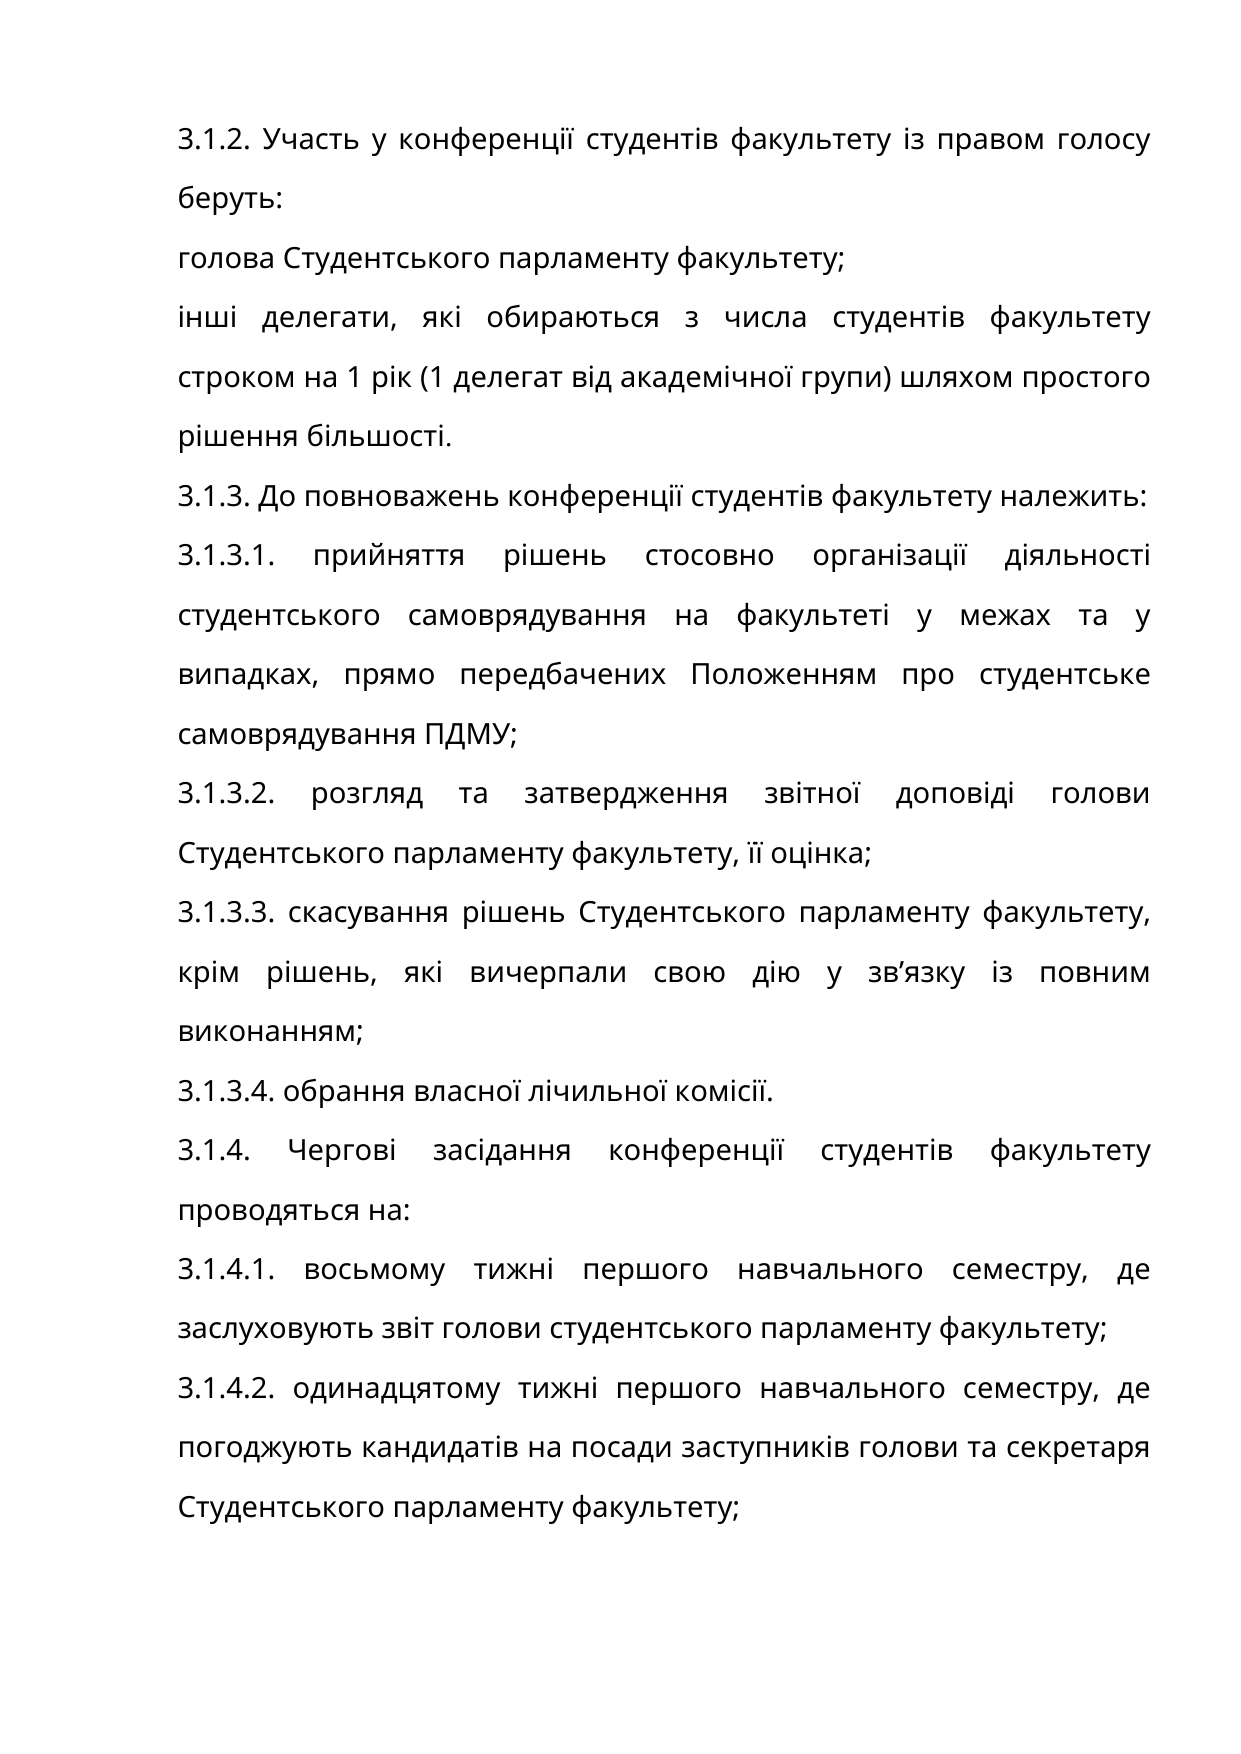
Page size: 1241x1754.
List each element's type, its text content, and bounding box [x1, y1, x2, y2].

text голова Студентського парламенту факультету; [177, 237, 1152, 277]
text 3.1.3.3. скасування рішень Студентського парламенту факультету, крім рішень, які вичерпали свою дію у зв’язку із повним виконанням; [177, 891, 1152, 1050]
text 3.1.4. Чергові засідання конференції студентів факультету проводяться на: [177, 1129, 1152, 1228]
text 3.1.4.1. восьмому тижні першого навчального семестру, де заслуховують звіт голови студентського парламенту факультету; [177, 1248, 1152, 1347]
text 3.1.3.1. прийняття рішень стосовно організації діяльності студентського самоврядування на факультеті у межах та у випадках, прямо передбачених Положенням про студентське самоврядування ПДМУ; [177, 534, 1152, 753]
text 3.1.3.4. обрання власної лічильної комісії. [177, 1070, 1152, 1109]
text 3.1.3. До повноважень конференції студентів факультету належить: [177, 475, 1152, 515]
text 3.1.4.2. одинадцятому тижні першого навчального семестру, де погоджують кандидатів на посади заступників голови та секретаря Студентського парламенту факультету; [177, 1367, 1152, 1526]
text 3.1.2. Участь у конференції студентів факультету із правом голосу беруть: [177, 118, 1152, 217]
text 3.1.3.2. розгляд та затвердження звітної доповіді голови Студентського парламенту факультету, її оцінка; [177, 772, 1152, 872]
text інші делегати, які обираються з числа студентів факультету строком на 1 рік (1 делегат від академічної групи) шляхом простого рішення більшості. [177, 297, 1152, 455]
